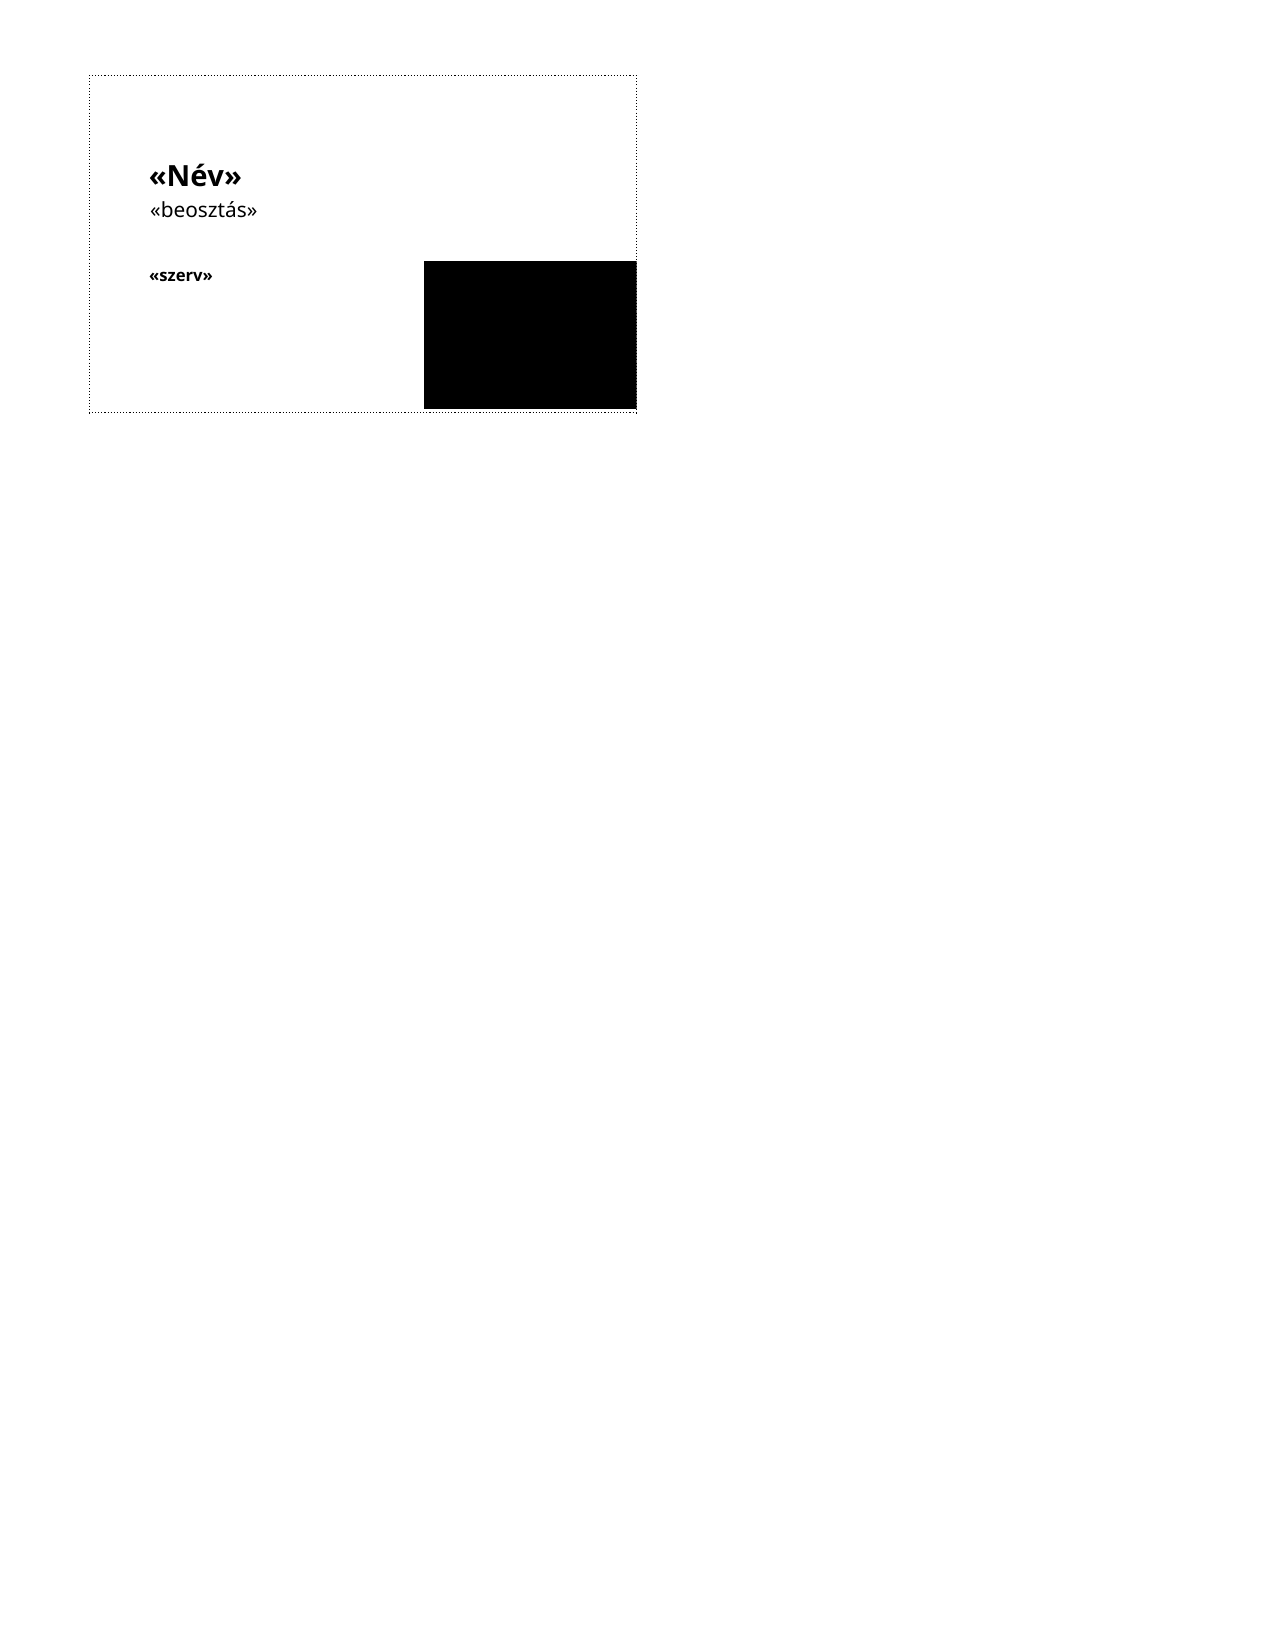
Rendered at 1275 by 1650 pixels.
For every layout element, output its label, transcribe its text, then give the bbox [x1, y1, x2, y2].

table_header «Név» «beosztás» «szerv» [89, 75, 637, 412]
